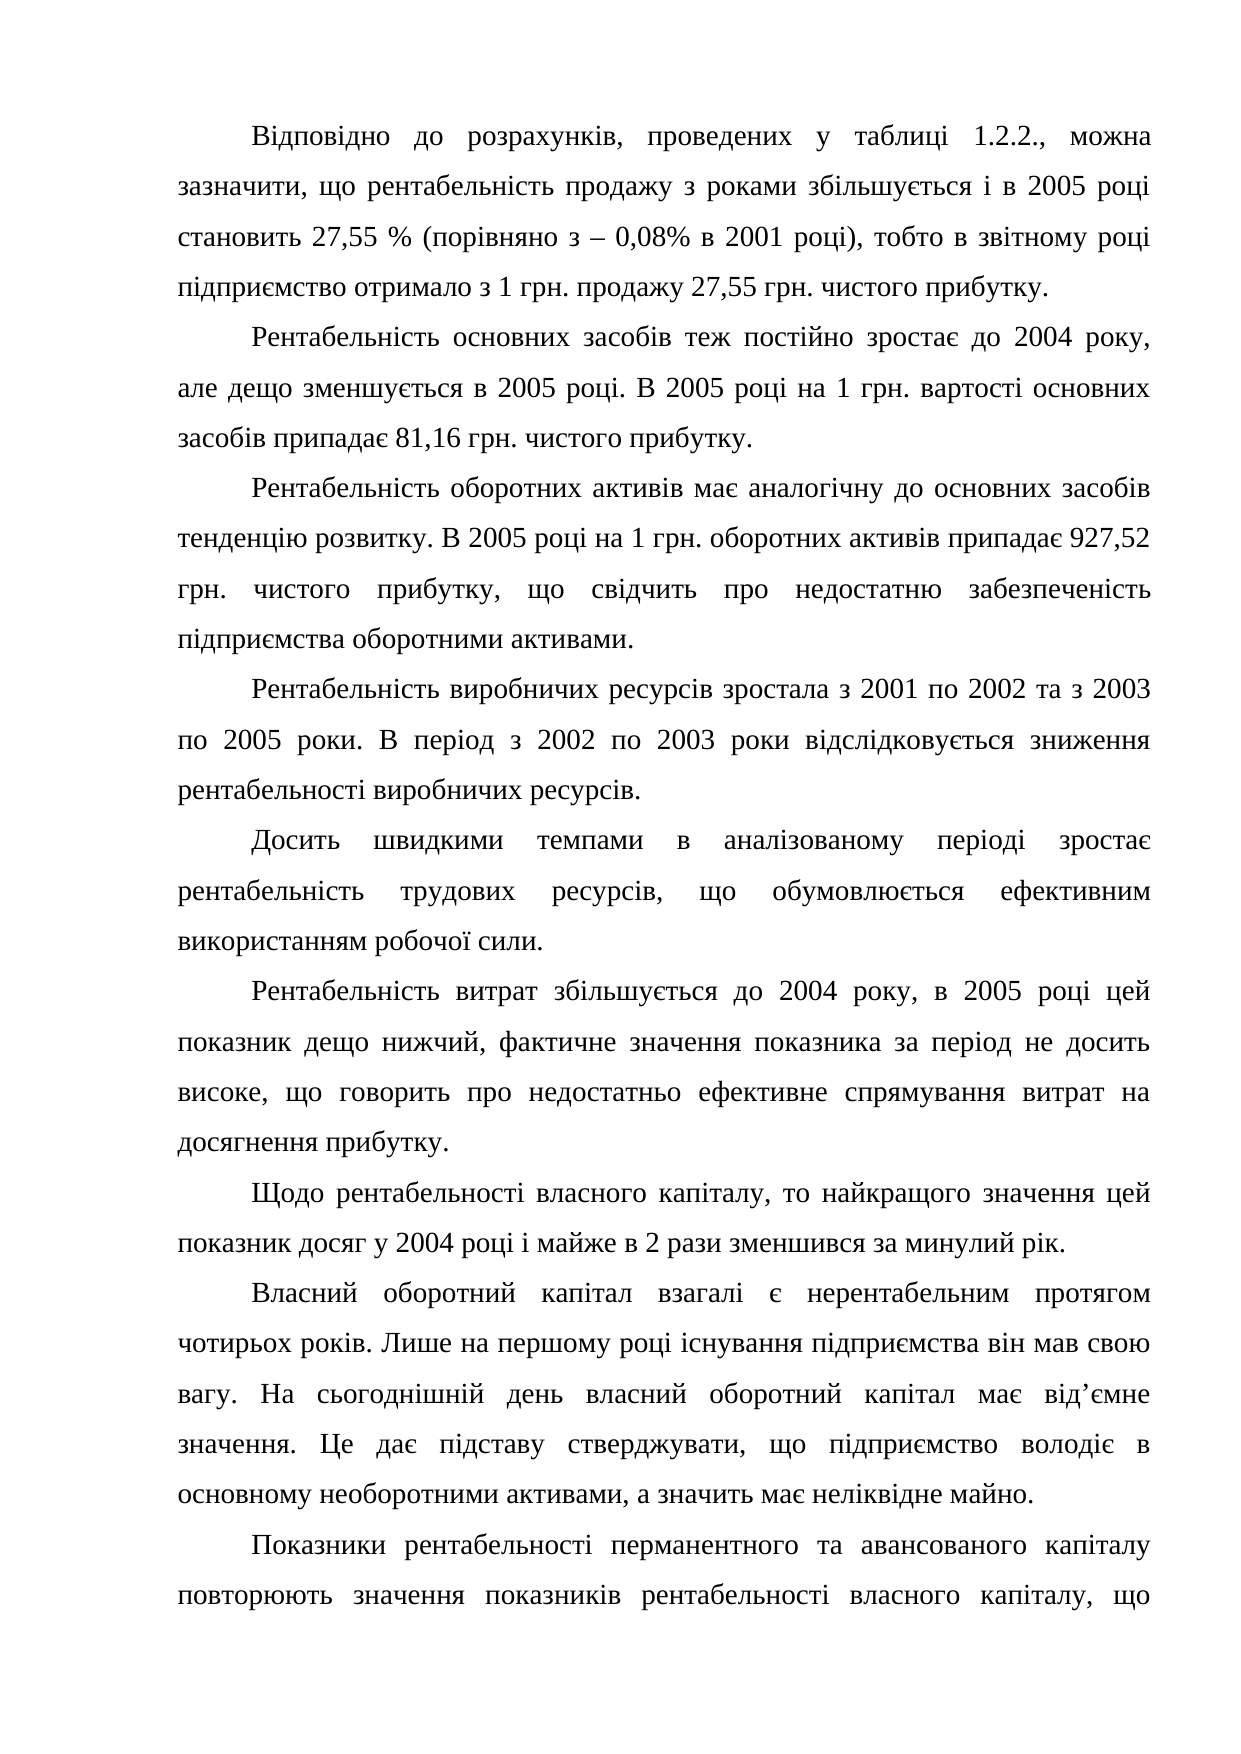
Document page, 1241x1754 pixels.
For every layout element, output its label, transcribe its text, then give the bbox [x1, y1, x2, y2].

text Щодо рентабельності власного капіталу, то найкращого значення цей показник досяг у 2004 році і майже в 2 рази зменшився за минулий рік. [177, 1175, 1152, 1258]
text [177, 1527, 1152, 1611]
text Рентабельність основних засобів теж постійно зростає до 2004 року, але дещо зменшується в 2005 році. В 2005 році на 1 грн. вартості основних засобів припадає 81,16 грн. чистого прибутку. [177, 319, 1152, 453]
text Рентабельність оборотних активів має аналогічну до основних засобів тенденцію розвитку. В 2005 році на 1 грн. оборотних активів припадає 927,52 грн. чистого прибутку, що свідчить про недостатню забезпеченість підприємства оборотними активами. [177, 470, 1152, 655]
text Відповідно до розрахунків, проведених у таблиці 1.2.2., можна зазначити, що рентабельність продажу з роками збільшується і в 2005 році становить 27,55 % (порівняно з – 0,08% в 2001 році), тобто в звітному році підприємство отримало з 1 грн. продажу 27,55 грн. чистого прибутку. [177, 118, 1152, 303]
text Рентабельність витрат збільшується до 2004 року, в 2005 році цей показник дещо нижчий, фактичне значення показника за період не досить високе, що говорить про недостатньо ефективне спрямування витрат на досягнення прибутку. [177, 973, 1152, 1158]
text Рентабельність виробничих ресурсів зростала з 2001 по 2002 та з 2003 по 2005 роки. В період з 2002 по 2003 роки відслідковується зниження рентабельності виробничих ресурсів. [177, 672, 1152, 806]
text Власний оборотний капітал взагалі є нерентабельним протягом чотирьох років. Лише на першому році існування підприємства він мав свою вагу. На сьогоднішній день власний оборотний капітал має від’ємне значення. Це дає підставу стверджувати, що підприємство володіє в основному необоротними активами, а значить має неліквідне майно. [177, 1275, 1152, 1510]
text Досить швидкими темпами в аналізованому періоді зростає рентабельність трудових ресурсів, що обумовлюється ефективним використанням робочої сили. [177, 822, 1152, 957]
